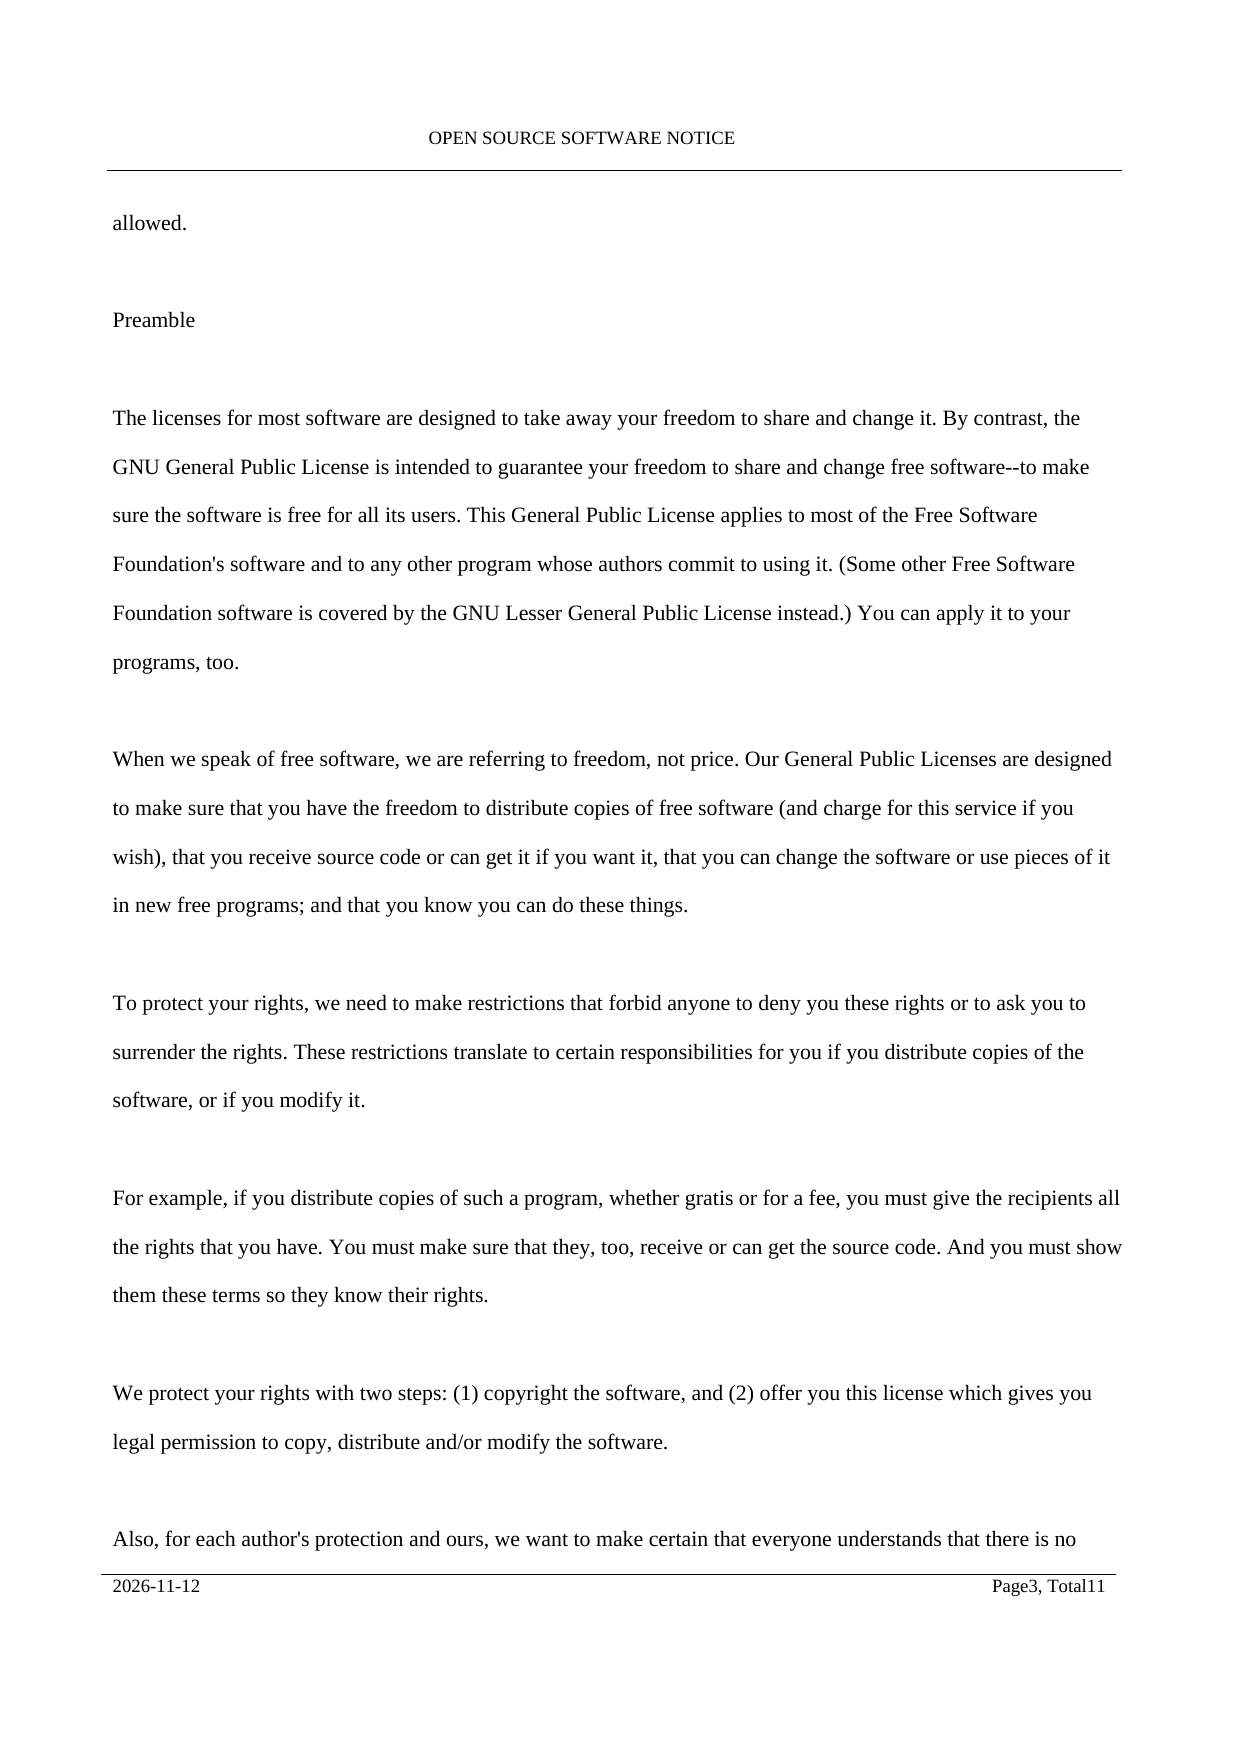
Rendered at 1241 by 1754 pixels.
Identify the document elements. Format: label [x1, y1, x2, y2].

text [112, 206, 1128, 1555]
